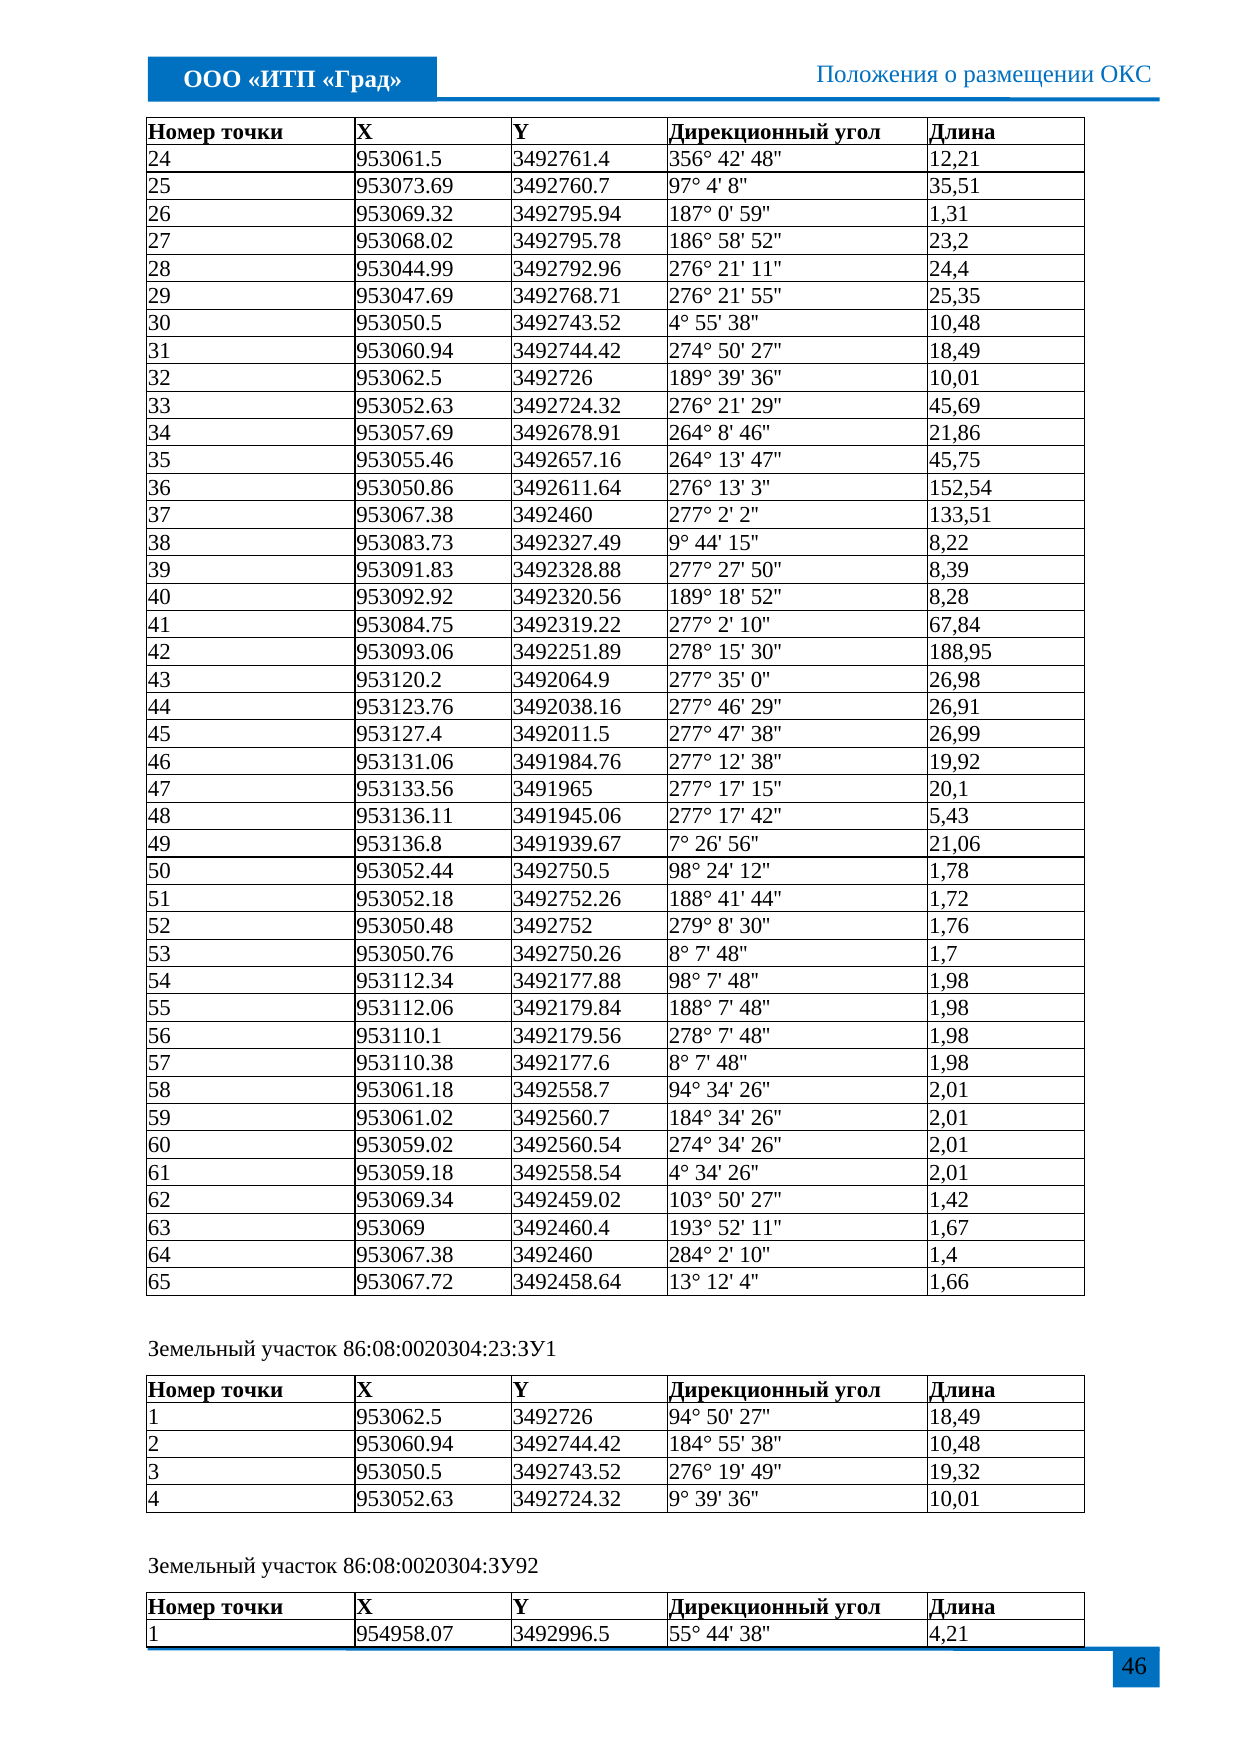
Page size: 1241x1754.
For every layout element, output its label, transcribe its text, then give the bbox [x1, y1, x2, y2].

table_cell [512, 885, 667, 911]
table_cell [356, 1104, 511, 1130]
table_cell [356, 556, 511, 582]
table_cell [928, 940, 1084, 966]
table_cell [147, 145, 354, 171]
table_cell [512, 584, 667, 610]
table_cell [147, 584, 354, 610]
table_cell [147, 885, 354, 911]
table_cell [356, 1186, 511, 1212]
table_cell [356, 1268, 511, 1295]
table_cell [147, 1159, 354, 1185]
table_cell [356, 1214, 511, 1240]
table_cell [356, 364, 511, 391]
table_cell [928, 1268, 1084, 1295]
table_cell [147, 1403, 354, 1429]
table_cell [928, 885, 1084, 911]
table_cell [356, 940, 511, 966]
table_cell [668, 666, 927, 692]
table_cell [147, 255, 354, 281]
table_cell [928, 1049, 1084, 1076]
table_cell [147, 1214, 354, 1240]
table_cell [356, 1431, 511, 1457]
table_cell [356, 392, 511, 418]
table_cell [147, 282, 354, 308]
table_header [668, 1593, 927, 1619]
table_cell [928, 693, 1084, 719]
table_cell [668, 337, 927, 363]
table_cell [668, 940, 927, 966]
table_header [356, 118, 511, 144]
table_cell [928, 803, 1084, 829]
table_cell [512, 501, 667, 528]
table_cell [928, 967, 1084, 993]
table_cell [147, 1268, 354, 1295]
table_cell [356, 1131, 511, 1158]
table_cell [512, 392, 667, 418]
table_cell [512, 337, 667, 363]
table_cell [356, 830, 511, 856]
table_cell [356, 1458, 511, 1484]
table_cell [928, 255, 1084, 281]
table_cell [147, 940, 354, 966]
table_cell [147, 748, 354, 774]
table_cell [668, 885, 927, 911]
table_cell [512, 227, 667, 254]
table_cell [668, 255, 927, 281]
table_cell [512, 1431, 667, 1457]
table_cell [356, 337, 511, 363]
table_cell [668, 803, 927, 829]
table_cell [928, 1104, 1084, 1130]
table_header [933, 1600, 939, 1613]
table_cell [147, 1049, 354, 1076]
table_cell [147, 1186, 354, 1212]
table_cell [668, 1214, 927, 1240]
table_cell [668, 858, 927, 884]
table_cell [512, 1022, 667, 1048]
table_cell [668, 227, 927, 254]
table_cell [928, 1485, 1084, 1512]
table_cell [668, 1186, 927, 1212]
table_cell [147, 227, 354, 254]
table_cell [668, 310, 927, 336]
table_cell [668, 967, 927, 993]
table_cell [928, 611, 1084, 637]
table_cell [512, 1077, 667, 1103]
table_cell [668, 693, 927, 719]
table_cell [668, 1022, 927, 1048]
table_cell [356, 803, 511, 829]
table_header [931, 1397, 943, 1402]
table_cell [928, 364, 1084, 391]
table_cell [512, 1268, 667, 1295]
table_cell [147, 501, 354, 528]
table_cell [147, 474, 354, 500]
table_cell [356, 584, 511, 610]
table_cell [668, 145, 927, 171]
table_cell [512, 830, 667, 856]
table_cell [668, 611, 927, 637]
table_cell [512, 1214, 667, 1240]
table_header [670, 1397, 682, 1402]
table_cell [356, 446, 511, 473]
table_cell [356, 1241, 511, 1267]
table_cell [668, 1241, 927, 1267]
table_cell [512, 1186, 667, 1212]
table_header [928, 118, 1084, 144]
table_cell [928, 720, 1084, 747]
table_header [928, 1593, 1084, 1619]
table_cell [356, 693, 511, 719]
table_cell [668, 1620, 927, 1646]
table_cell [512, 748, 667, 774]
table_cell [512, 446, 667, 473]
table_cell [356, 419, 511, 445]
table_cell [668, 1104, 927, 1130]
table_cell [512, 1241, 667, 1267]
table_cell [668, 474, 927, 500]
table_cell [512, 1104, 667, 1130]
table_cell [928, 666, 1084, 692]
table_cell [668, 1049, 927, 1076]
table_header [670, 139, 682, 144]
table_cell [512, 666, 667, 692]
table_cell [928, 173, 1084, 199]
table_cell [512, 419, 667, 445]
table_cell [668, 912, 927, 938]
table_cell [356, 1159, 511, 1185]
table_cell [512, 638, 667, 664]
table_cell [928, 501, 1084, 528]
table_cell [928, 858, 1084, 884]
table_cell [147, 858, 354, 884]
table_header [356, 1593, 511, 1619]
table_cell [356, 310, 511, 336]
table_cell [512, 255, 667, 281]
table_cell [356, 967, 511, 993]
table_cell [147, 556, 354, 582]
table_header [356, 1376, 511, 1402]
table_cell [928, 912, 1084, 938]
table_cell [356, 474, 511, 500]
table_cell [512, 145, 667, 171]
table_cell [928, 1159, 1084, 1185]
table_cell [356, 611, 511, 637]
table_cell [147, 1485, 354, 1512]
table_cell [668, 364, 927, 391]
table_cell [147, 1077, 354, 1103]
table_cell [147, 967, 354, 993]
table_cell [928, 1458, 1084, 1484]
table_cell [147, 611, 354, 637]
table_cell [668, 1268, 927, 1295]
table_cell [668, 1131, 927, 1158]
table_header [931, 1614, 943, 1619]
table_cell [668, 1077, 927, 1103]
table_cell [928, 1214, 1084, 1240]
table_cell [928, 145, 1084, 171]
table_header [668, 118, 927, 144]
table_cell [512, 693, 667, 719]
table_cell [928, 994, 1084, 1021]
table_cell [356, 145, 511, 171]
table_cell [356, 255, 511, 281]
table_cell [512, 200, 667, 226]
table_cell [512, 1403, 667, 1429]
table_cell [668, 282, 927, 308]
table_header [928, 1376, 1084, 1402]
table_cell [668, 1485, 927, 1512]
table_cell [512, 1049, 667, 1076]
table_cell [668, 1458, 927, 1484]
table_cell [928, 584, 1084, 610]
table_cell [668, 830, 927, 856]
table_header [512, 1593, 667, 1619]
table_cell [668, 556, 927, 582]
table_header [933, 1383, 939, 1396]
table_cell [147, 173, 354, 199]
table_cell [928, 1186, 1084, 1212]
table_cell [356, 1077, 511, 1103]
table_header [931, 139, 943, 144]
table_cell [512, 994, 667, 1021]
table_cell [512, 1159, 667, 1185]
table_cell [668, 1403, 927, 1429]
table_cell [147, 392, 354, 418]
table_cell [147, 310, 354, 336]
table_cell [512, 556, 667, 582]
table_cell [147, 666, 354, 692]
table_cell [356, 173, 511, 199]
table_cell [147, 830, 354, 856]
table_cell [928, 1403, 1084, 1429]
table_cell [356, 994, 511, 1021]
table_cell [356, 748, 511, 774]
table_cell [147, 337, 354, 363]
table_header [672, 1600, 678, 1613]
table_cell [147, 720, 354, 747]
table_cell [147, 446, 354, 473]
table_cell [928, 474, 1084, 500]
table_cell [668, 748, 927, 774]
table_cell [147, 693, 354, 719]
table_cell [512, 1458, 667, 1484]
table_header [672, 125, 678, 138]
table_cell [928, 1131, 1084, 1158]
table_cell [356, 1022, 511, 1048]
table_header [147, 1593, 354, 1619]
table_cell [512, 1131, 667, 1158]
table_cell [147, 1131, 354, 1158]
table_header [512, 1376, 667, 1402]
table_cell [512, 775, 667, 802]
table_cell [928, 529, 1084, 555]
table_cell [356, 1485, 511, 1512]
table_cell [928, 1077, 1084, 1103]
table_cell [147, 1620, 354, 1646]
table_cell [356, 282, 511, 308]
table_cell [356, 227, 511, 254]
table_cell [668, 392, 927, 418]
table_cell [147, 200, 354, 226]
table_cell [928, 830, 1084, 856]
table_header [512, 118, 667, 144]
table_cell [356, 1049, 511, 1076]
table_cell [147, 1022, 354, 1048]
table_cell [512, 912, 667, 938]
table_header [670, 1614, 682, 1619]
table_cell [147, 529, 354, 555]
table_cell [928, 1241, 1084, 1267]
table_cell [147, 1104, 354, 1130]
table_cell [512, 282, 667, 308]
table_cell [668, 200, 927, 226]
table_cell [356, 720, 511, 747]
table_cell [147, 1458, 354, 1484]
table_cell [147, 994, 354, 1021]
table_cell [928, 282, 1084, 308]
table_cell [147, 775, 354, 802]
text Земельный участок 86:08:0020304:ЗУ92 [148, 1552, 1152, 1578]
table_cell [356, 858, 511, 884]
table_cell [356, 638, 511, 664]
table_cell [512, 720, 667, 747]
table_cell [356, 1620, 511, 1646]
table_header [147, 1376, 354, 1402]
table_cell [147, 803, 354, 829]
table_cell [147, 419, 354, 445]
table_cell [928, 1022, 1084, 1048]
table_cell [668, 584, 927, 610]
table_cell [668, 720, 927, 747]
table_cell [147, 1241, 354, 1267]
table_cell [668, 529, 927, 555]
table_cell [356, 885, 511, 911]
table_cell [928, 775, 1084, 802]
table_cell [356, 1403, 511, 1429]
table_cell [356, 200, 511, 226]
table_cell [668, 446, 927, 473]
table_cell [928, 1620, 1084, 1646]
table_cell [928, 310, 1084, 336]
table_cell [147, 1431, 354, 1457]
text Земельный участок 86:08:0020304:23:ЗУ1 [148, 1335, 1152, 1362]
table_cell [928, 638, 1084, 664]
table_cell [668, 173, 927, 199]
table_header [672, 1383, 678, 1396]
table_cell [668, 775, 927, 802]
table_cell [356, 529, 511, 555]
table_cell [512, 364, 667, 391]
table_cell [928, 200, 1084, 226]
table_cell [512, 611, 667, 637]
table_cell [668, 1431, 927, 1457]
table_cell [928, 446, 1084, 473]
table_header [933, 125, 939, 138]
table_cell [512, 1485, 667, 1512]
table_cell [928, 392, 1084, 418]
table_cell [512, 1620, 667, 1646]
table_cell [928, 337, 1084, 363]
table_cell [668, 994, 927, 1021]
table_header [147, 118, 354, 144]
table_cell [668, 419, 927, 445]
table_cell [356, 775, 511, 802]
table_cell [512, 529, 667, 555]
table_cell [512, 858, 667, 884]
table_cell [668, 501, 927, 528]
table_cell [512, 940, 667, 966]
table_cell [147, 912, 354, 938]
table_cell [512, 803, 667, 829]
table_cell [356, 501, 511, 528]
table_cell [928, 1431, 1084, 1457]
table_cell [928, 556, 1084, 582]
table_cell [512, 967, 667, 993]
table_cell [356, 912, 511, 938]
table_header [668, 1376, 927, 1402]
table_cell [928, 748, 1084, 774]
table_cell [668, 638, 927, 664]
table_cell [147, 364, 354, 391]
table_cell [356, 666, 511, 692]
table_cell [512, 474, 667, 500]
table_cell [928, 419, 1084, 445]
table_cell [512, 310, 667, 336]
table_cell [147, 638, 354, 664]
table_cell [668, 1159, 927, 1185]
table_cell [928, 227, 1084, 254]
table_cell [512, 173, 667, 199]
